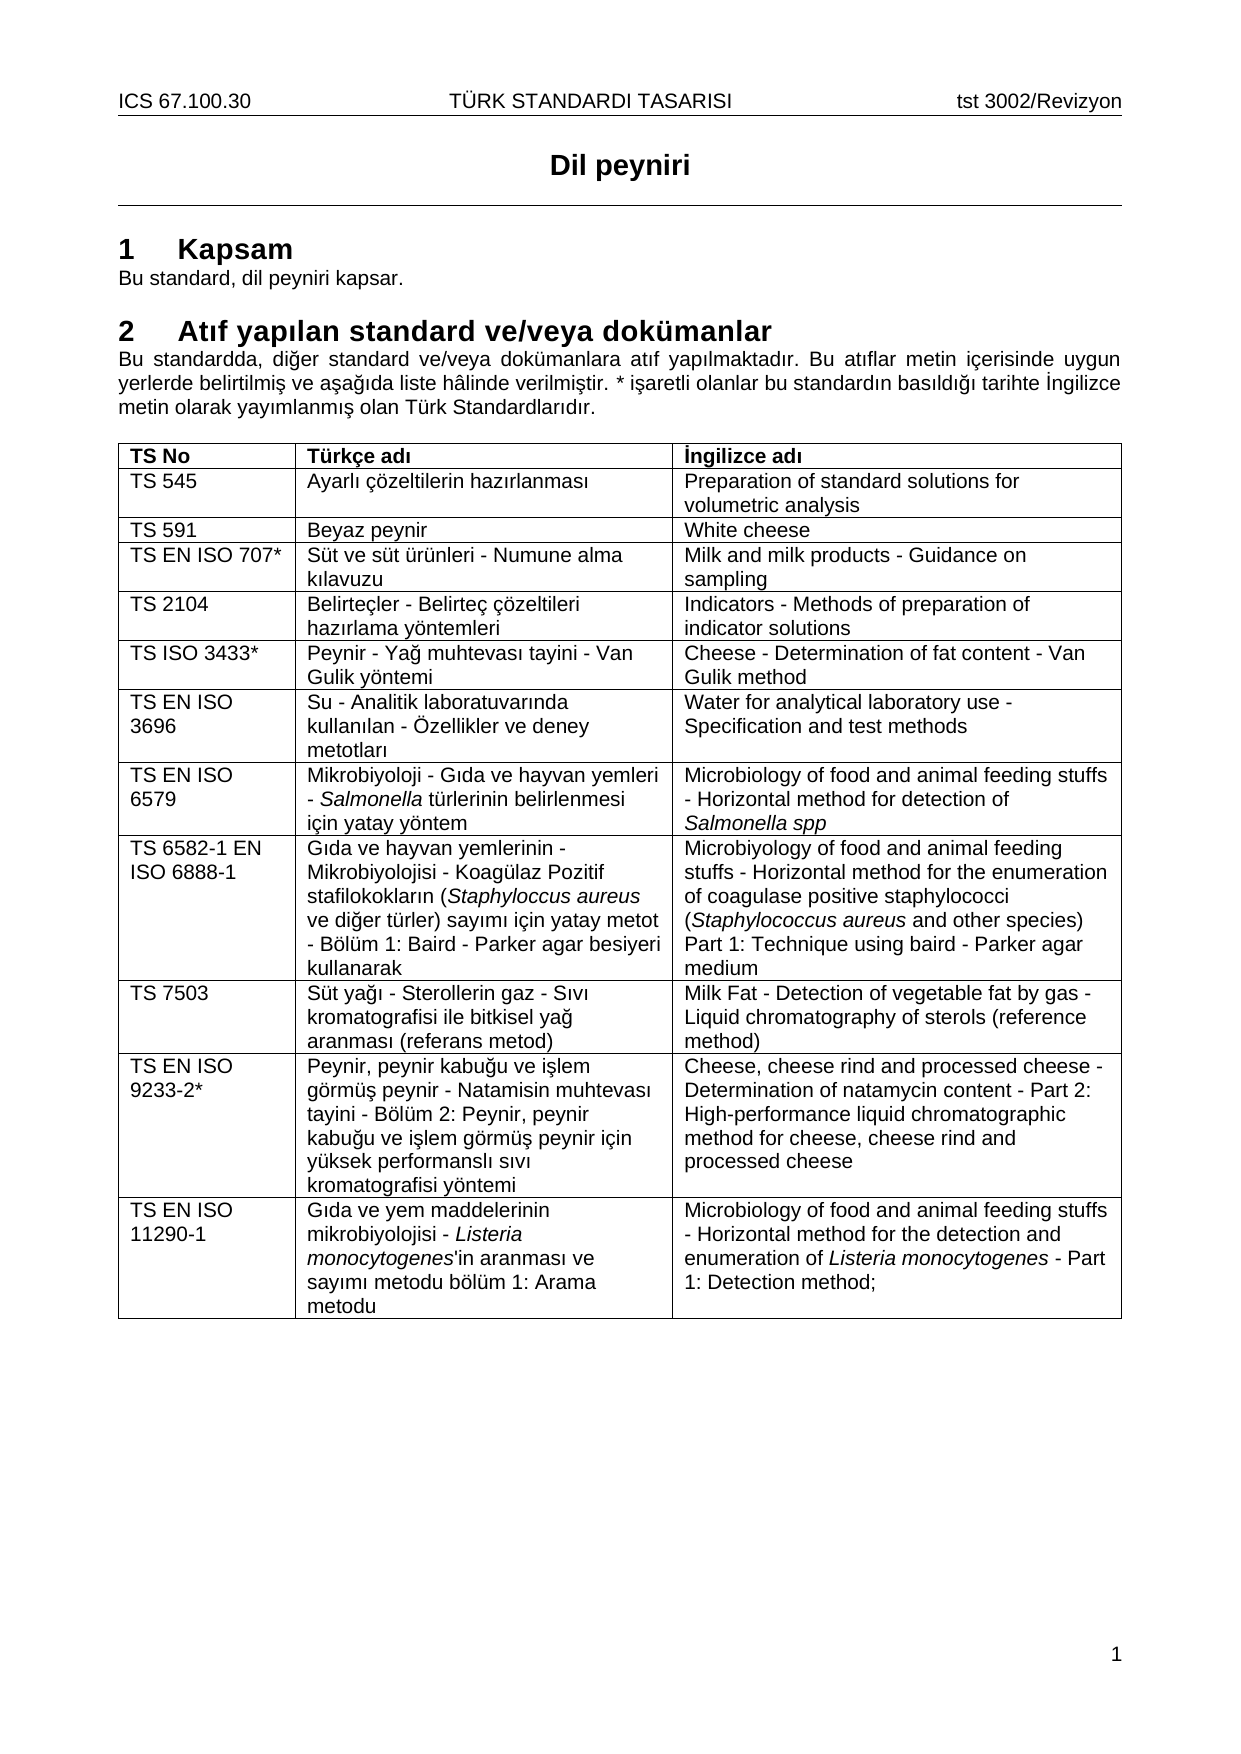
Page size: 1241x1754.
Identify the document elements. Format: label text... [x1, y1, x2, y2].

table_cell Cheese, cheese rind and processed cheese - Determination of natamycin content - Part 2: High-performance liquid chromatographic method for cheese, cheese rind and processed cheese [673, 1054, 1121, 1197]
table_cell Cheese - Determination of fat content - Van Gulik method [673, 641, 1121, 689]
text Dil peyniri [118, 148, 1122, 181]
table_header Türkçe adı [296, 444, 672, 468]
table_header TS No [119, 444, 295, 468]
table_cell Preparation of standard solutions for volumetric analysis [673, 469, 1121, 517]
table_cell TS 545 [119, 469, 295, 517]
text Bu standardda, diğer standard ve/veya dokümanlara atıf yapılmaktadır. Bu atıflar metin içerisinde uygun yerlerde belirtilmiş ve aşağıda liste hâlinde verilmiştir. * işaretli olanlar bu standardın basıldığı tarihte İngilizce metin olarak yayımlanmış olan Türk Standardlarıdır. [118, 347, 1122, 419]
table_cell TS 6582-1 EN ISO 6888-1 [119, 836, 295, 979]
table_cell White cheese [673, 518, 1121, 542]
table_cell TS EN ISO 707* [119, 543, 295, 591]
table_cell Water for analytical laboratory use - Specification and test methods [673, 690, 1121, 762]
table_cell TS EN ISO 6579 [119, 763, 295, 835]
table_cell Microbiyology of food and animal feeding stuffs - Horizontal method for the enumeration of coagulase positive staphylococci (Staphylococcus aureus and other species) Part 1: Technique using baird - Parker agar medium [673, 836, 1121, 979]
table_cell Gıda ve hayvan yemlerinin - Mikrobiyolojisi - Koagülaz Pozitif stafilokokların (Staphyloccus aureus ve diğer türler) sayımı için yatay metot - Bölüm 1: Baird - Parker agar besiyeri kullanarak [296, 836, 672, 979]
table_cell TS EN ISO 9233-2* [119, 1054, 295, 1197]
table_cell TS EN ISO 3696 [119, 690, 295, 762]
table_cell Peynir - Yağ muhtevası tayini - Van Gulik yöntemi [296, 641, 672, 689]
table_cell Microbiology of food and animal feeding stuffs - Horizontal method for detection of Salmonella spp [673, 763, 1121, 835]
table_cell Milk Fat - Detection of vegetable fat by gas -Liquid chromatography of sterols (reference method) [673, 981, 1121, 1052]
subtitle 2 Atıf yapılan standard ve/veya dokümanlar [118, 314, 1122, 347]
table_cell Beyaz peynir [296, 518, 672, 542]
table_cell Microbiology of food and animal feeding stuffs - Horizontal method for the detection and enumeration of Listeria monocytogenes - Part 1: Detection method; [673, 1198, 1121, 1318]
table_cell Indicators - Methods of preparation of indicator solutions [673, 592, 1121, 640]
table_cell Su - Analitik laboratuvarında kullanılan - Özellikler ve deney metotları [296, 690, 672, 762]
table_cell Ayarlı çözeltilerin hazırlanması [296, 469, 672, 517]
text Bu standard, dil peyniri kapsar. [118, 266, 1122, 290]
subtitle 1 Kapsam [118, 232, 1122, 266]
table_header İngilizce adı [673, 444, 1121, 468]
table_cell Süt ve süt ürünleri - Numune alma kılavuzu [296, 543, 672, 591]
table_cell TS 2104 [119, 592, 295, 640]
table_cell Milk and milk products - Guidance on sampling [673, 543, 1121, 591]
table_cell Peynir, peynir kabuğu ve işlem görmüş peynir - Natamisin muhtevası tayini - Bölüm 2: Peynir, peynir kabuğu ve işlem görmüş peynir için yüksek performanslı sıvı kromatografisi yöntemi [296, 1054, 672, 1197]
table_cell Süt yağı - Sterollerin gaz - Sıvı kromatografisi ile bitkisel yağ aranması (referans metod) [296, 981, 672, 1052]
table_cell TS EN ISO 11290-1 [119, 1198, 295, 1318]
table_cell Belirteçler - Belirteç çözeltileri hazırlama yöntemleri [296, 592, 672, 640]
table_cell TS ISO 3433* [119, 641, 295, 689]
table_cell Mikrobiyoloji - Gıda ve hayvan yemleri - Salmonella türlerinin belirlenmesi için yatay yöntem [296, 763, 672, 835]
table_cell TS 7503 [119, 981, 295, 1052]
table_cell Gıda ve yem maddelerinin mikrobiyolojisi - Listeria monocytogenes'in aranması ve sayımı metodu bölüm 1: Arama metodu [296, 1198, 672, 1318]
table_cell TS 591 [119, 518, 295, 542]
